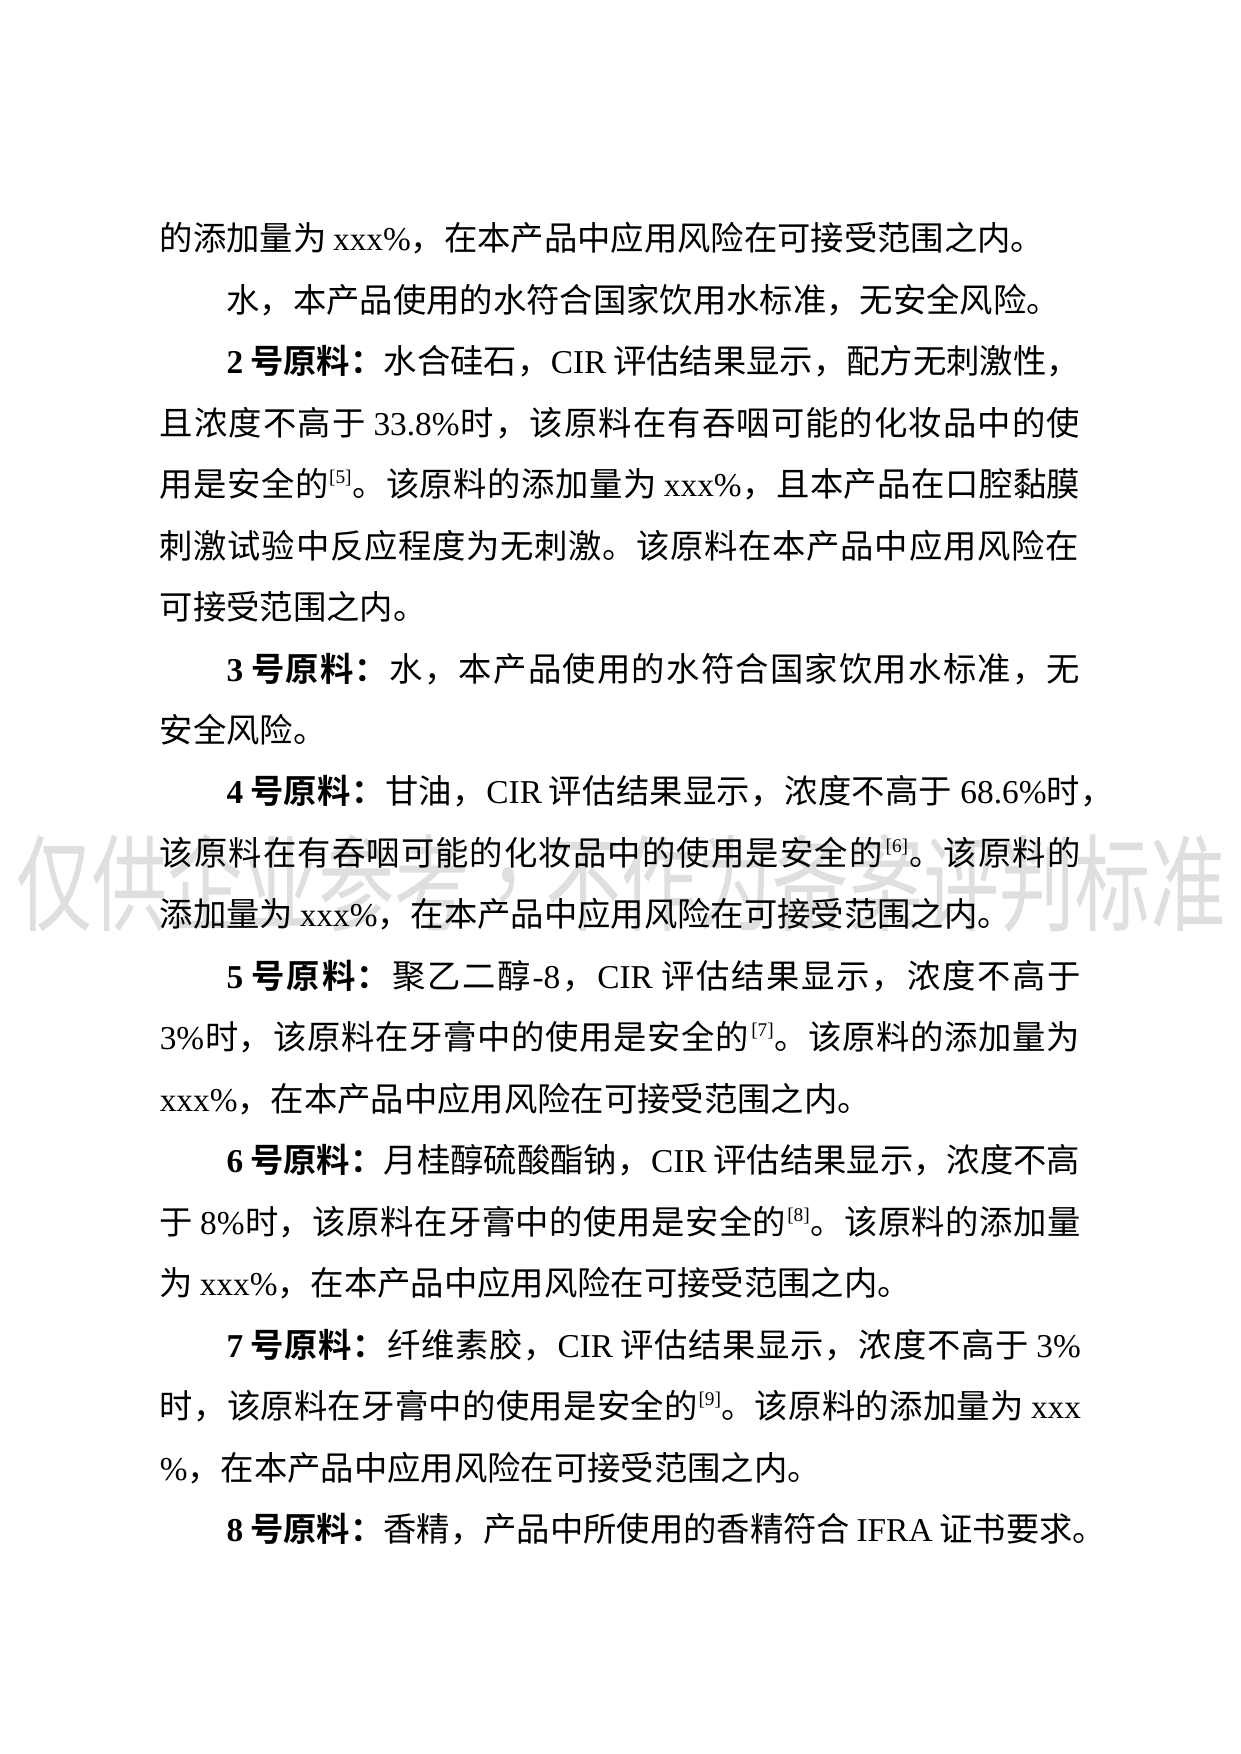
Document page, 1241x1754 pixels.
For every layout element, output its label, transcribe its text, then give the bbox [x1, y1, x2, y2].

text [159, 202, 1081, 263]
text 6号原料：月桂醇硫酸酯钠，CIR评估结果显示，浓度不高于8%时，该原料在牙膏中的使用是安全的[8]。该原料的添加量为xxx%，在本产品中应用风险在可接受范围之内。 [159, 1123, 1081, 1308]
text 水，本产品使用的水符合国家饮用水标准，无安全风险。 [159, 263, 1081, 324]
text 7号原料：纤维素胶，CIR评估结果显示，浓度不高于3%时，该原料在牙膏中的使用是安全的[9]。该原料的添加量为xxx%，在本产品中应用风险在可接受范围之内。 [159, 1308, 1081, 1492]
text 5号原料：聚乙二醇-8，CIR评估结果显示，浓度不高于3%时，该原料在牙膏中的使用是安全的[7]。该原料的添加量为xxx%，在本产品中应用风险在可接受范围之内。 [159, 939, 1081, 1123]
text 8号原料：香精，产品中所使用的香精符合IFRA证书要求。 [159, 1492, 1081, 1554]
text 2号原料：水合硅石，CIR评估结果显示，配方无刺激性，且浓度不高于33.8%时，该原料在有吞咽可能的化妆品中的使用是安全的[5]。该原料的添加量为xxx%，且本产品在口腔黏膜刺激试验中反应程度为无刺激。该原料在本产品中应用风险在可接受范围之内。 [159, 324, 1081, 632]
text 3号原料：水，本产品使用的水符合国家饮用水标准，无安全风险。 [159, 632, 1081, 755]
text 4号原料：甘油，CIR评估结果显示，浓度不高于68.6%时，该原料在有吞咽可能的化妆品中的使用是安全的[6]。该原料的添加量为xxx%，在本产品中应用风险在可接受范围之内。 [159, 755, 1081, 939]
